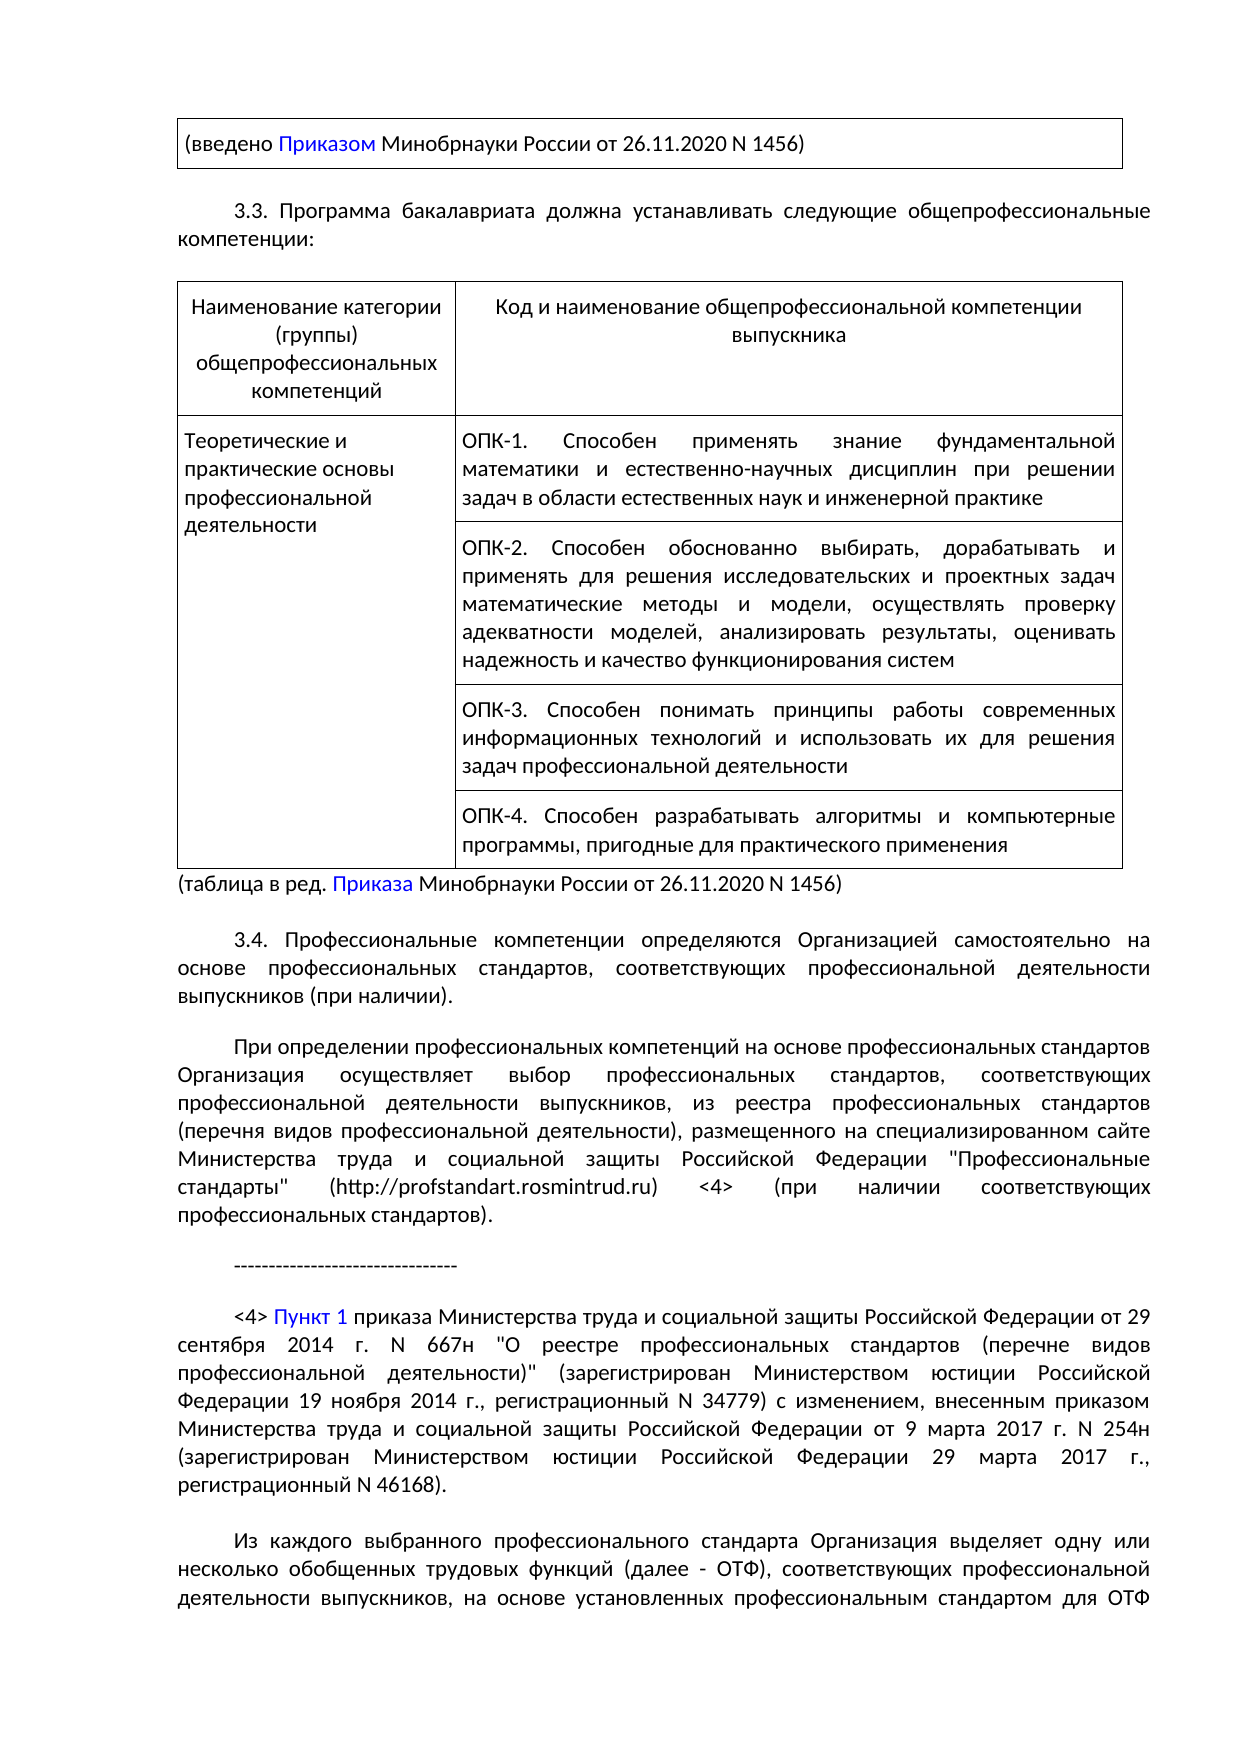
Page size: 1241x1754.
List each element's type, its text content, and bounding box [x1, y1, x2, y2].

table_cell ОПК-2. Способен обоснованно выбирать, дорабатывать и применять для решения исследовательских и проектных задач математические методы и модели, осуществлять проверку адекватности моделей, анализировать результаты, оценивать надежность и качество функционирования систем [456, 522, 1122, 684]
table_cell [178, 119, 1122, 167]
table_cell ОПК-1. Способен применять знание фундаментальной математики и естественно-научных дисциплин при решении задач в области естественных наук и инженерной практике [456, 416, 1122, 521]
text 3.4. Профессиональные компетенции определяются Организацией самостоятельно на основе профессиональных стандартов, соответствующих профессиональной деятельности выпускников (при наличии). [177, 925, 1152, 1009]
table_cell Теоретические и практические основы профессиональной деятельности [178, 416, 455, 868]
table_header Наименование категории (группы) общепрофессиональных компетенций [178, 282, 455, 415]
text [177, 1527, 1152, 1611]
text (таблица в ред. Приказа Минобрнауки России от 26.11.2020 N 1456) [177, 869, 1152, 897]
text -------------------------------- [177, 1251, 1152, 1279]
table_cell ОПК-3. Способен понимать принципы работы современных информационных технологий и использовать их для решения задач профессиональной деятельности [456, 685, 1122, 790]
text При определении профессиональных компетенций на основе профессиональных стандартов Организация осуществляет выбор профессиональных стандартов, соответствующих профессиональной деятельности выпускников, из реестра профессиональных стандартов (перечня видов профессиональной деятельности), размещенного на специализированном сайте Министерства труда и социальной защиты Российской Федерации "Профессиональные стандарты" (http://profstandart.rosmintrud.ru) <4> (при наличии соответствующих профессиональных стандартов). [177, 1032, 1152, 1228]
text <4> Пункт 1 приказа Министерства труда и социальной защиты Российской Федерации от 29 сентября 2014 г. N 667н "О реестре профессиональных стандартов (перечне видов профессиональной деятельности)" (зарегистрирован Министерством юстиции Российской Федерации 19 ноября 2014 г., регистрационный N 34779) с изменением, внесенным приказом Министерства труда и социальной защиты Российской Федерации от 9 марта 2017 г. N 254н (зарегистрирован Министерством юстиции Российской Федерации 29 марта 2017 г., регистрационный N 46168). [177, 1302, 1152, 1498]
table_header Код и наименование общепрофессиональной компетенции выпускника [456, 282, 1122, 415]
text 3.3. Программа бакалавриата должна устанавливать следующие общепрофессиональные компетенции: [177, 196, 1152, 252]
table_cell ОПК-4. Способен разрабатывать алгоритмы и компьютерные программы, пригодные для практического применения [456, 791, 1122, 868]
